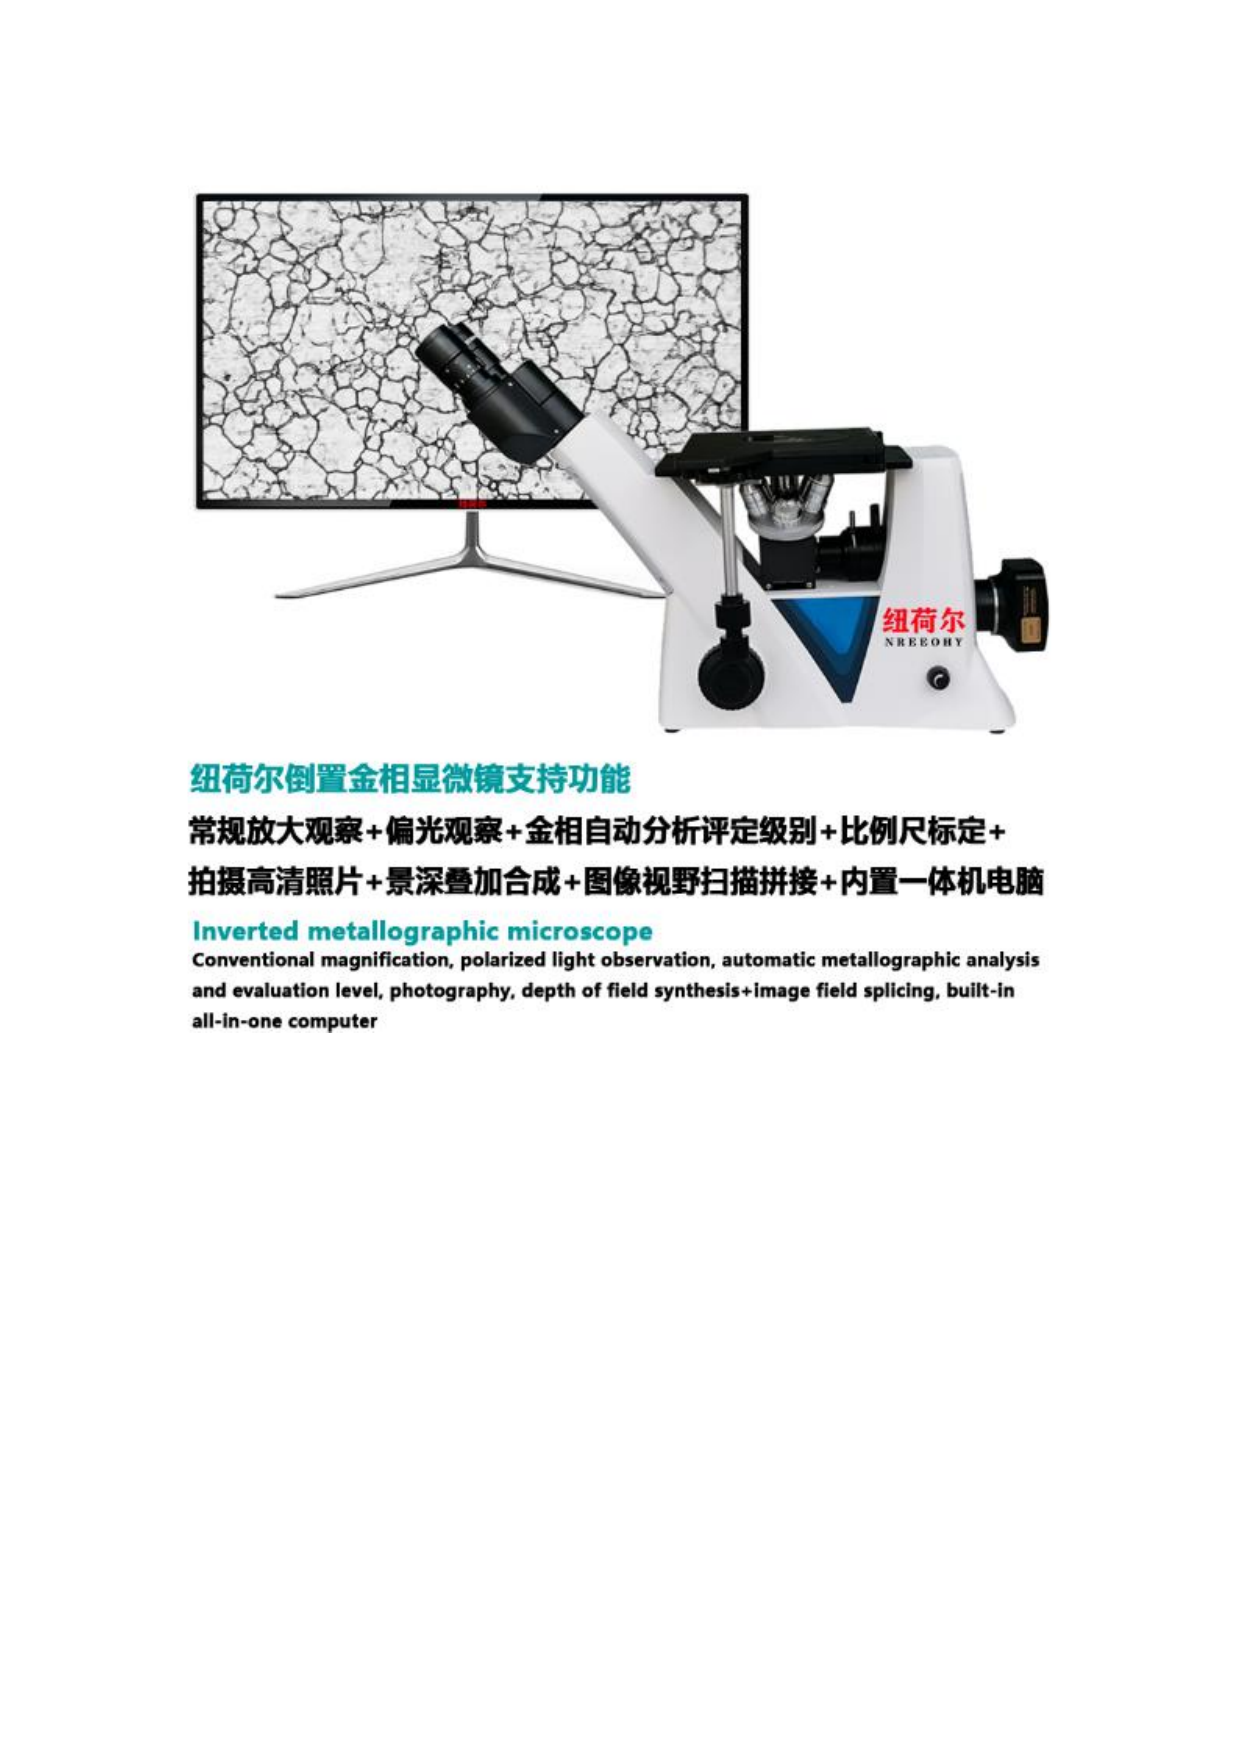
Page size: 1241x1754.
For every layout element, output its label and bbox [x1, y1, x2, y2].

picture [187, 162, 1052, 1033]
